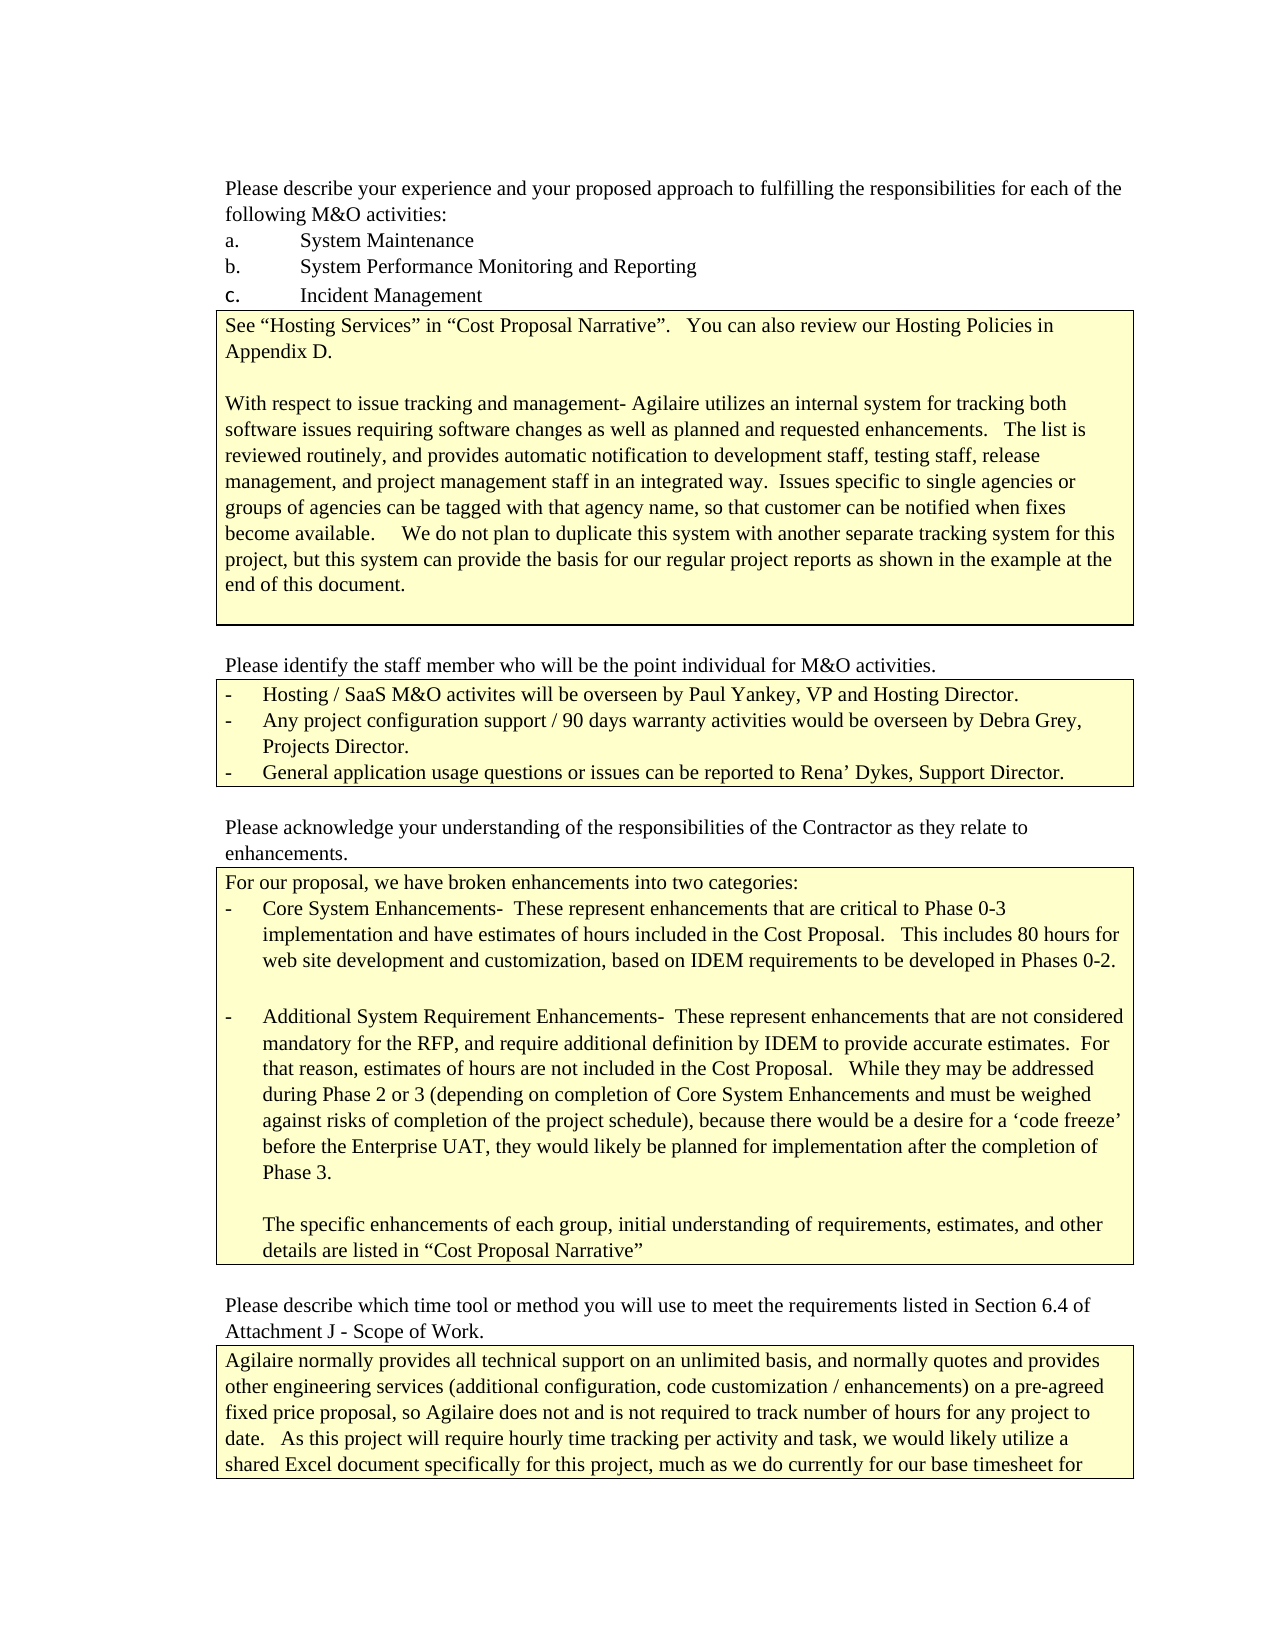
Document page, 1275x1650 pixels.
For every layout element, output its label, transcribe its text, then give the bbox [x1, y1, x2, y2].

list Please describe which time tool or method you will use to meet the requirements listed in Section 6.4 of Attachment J - Scope of Work. [225, 1293, 1125, 1343]
list Please acknowledge your understanding of the responsibilities of the Contractor as they relate to enhancements. [225, 815, 1125, 865]
list For our proposal, we have broken enhancements into two categories: [217, 868, 1133, 893]
list Additional System Requirement Enhancements- These represent enhancements that are not considered mandatory for the RFP, and require additional definition by IDEM to provide accurate estimates. For that reason, estimates of hours are not included in the Cost Proposal. While they may be addressed during Phase 2 or 3 (depending on completion of Core System Enhancements and must be weighed against risks of completion of the project schedule), because there would be a desire for a ‘code freeze’ before the Enterprise UAT, they would likely be planned for implementation after the completion of Phase 3. The specific enhancements of each group, initial understanding of requirements, estimates, and other details are listed in “Cost Proposal Narrative” [217, 1001, 1133, 1264]
list System Performance Monitoring and Reporting [225, 254, 1125, 278]
list Incident Management [225, 280, 1125, 308]
list With respect to issue tracking and management- Agilaire utilizes an internal system for tracking both software issues requiring software changes as well as planned and requested enhancements. The list is reviewed routinely, and provides automatic notification to development staff, testing staff, release management, and project management staff in an integrated way. Issues specific to single agencies or groups of agencies can be tagged with that agency name, so that customer can be notified when fixes become available. We do not plan to duplicate this system with another separate tracking system for this project, but this system can provide the basis for our regular project reports as shown in the example at the end of this document. [217, 388, 1133, 595]
list Hosting / SaaS M&O activites will be overseen by Paul Yankey, VP and Hosting Director. [217, 680, 1133, 705]
list General application usage questions or issues can be reported to Rena’ Dykes, Support Director. [217, 757, 1133, 786]
list Any project configuration support / 90 days warranty activities would be overseen by Debra Grey, Projects Director. [217, 705, 1133, 757]
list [217, 1346, 1133, 1478]
text Please identify the staff member who will be the point individual for M&O activities. [150, 653, 1125, 677]
list Please describe your experience and your proposed approach to fulfilling the responsibilities for each of the following M&O activities: [225, 176, 1125, 226]
list Core System Enhancements- These represent enhancements that are critical to Phase 0-3 implementation and have estimates of hours included in the Cost Proposal. This includes 80 hours for web site development and customization, based on IDEM requirements to be developed in Phases 0-2. [217, 893, 1133, 1001]
list See “Hosting Services” in “Cost Proposal Narrative”. You can also review our Hosting Policies in Appendix D. [217, 311, 1133, 362]
list System Maintenance [225, 228, 1125, 252]
